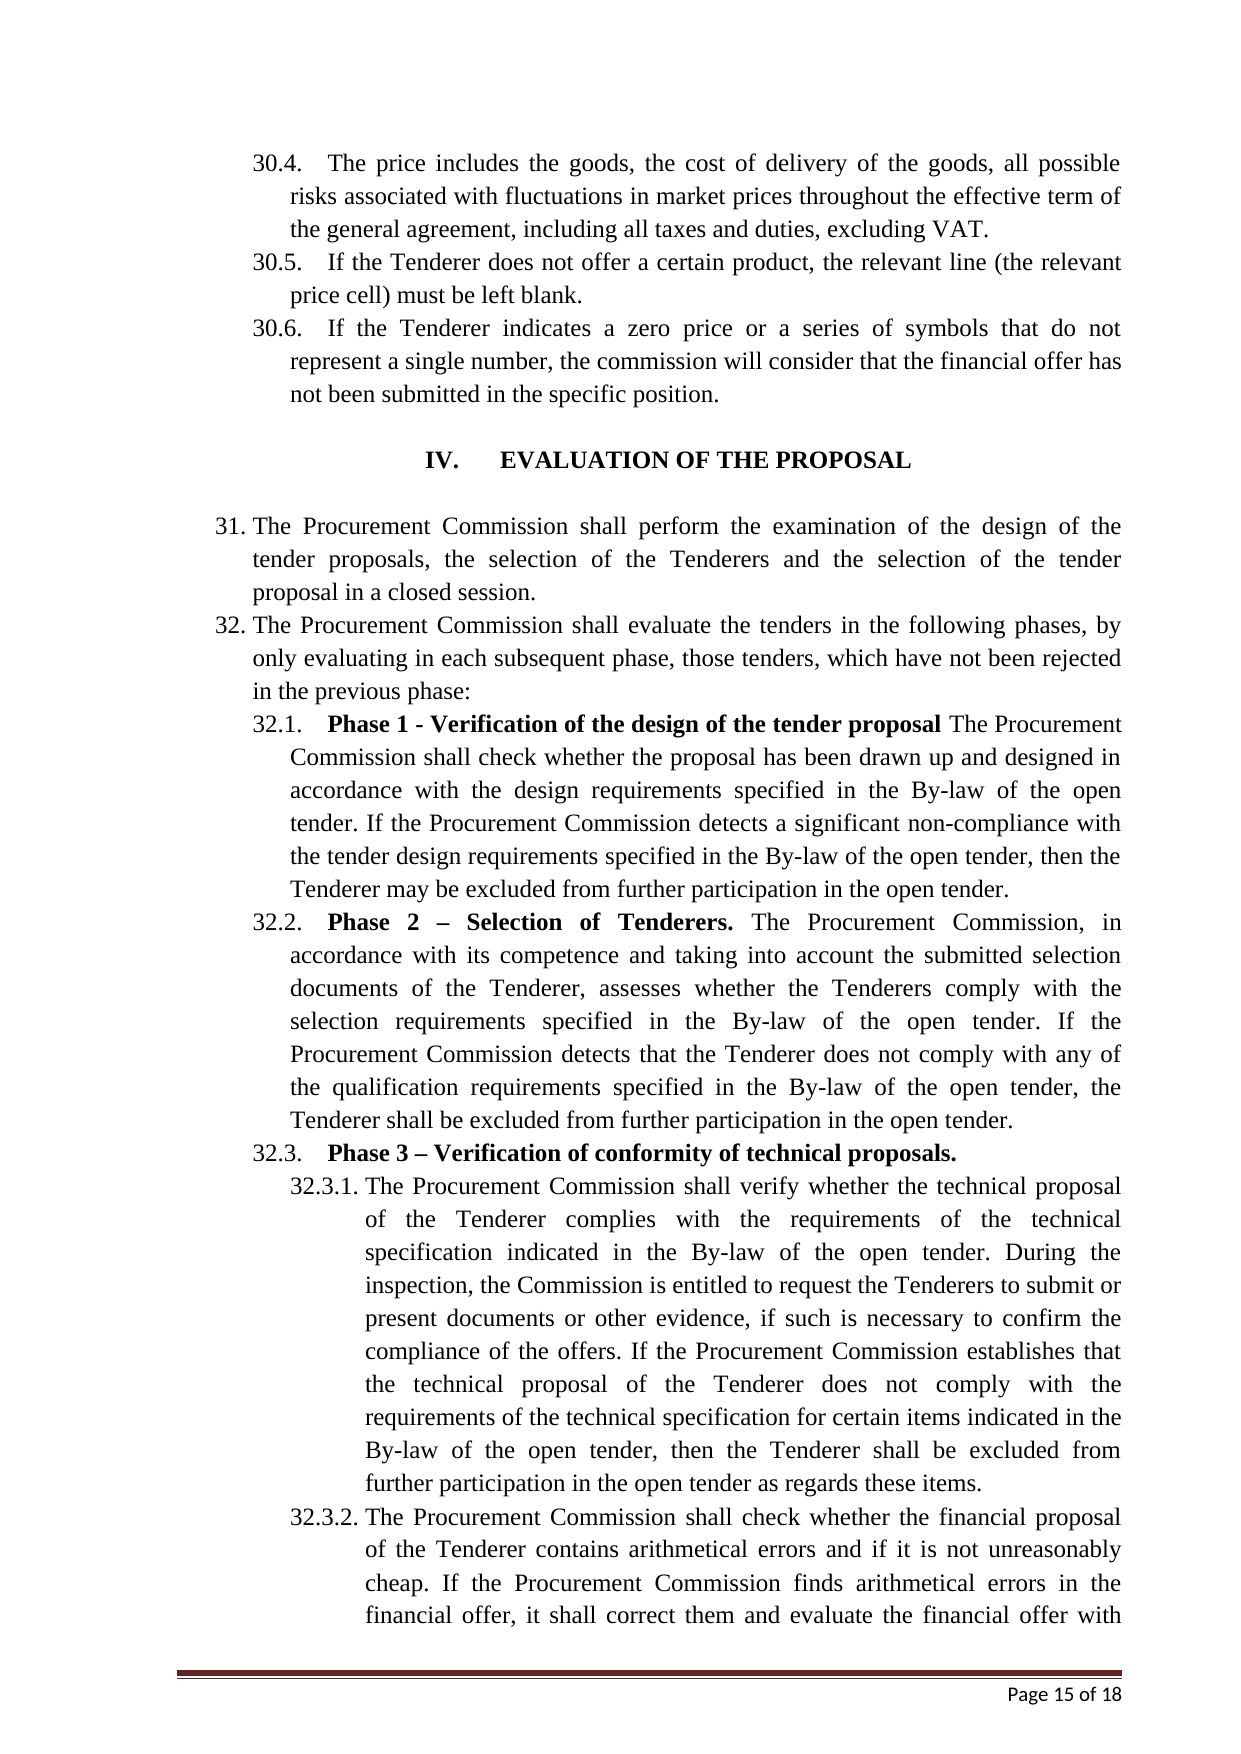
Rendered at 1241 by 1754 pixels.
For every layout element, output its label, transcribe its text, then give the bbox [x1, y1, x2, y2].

list Phase 3 – Verification of conformity of technical proposals. [252, 1138, 1122, 1167]
list EVALUATION OF THE PROPOSAL [215, 445, 1122, 474]
list The Procurement Commission shall evaluate the tenders in the following phases, by only evaluating in each subsequent phase, those tenders, which have not been rejected in the previous phase: [215, 610, 1122, 705]
list If the Tenderer does not offer a certain product, the relevant line (the relevant price cell) must be left blank. [252, 247, 1122, 308]
list Phase 1 - Verification of the design of the tender proposal The Procurement Commission shall check whether the proposal has been drawn up and designed in accordance with the design requirements specified in the By-law of the open tender. If the Procurement Commission detects a significant non-compliance with the tender design requirements specified in the By-law of the open tender, then the Tenderer may be excluded from further participation in the open tender. [252, 709, 1122, 903]
list The Procurement Commission shall perform the examination of the design of the tender proposals, the selection of the Tenderers and the selection of the tender proposal in a closed session. [215, 511, 1122, 606]
list Phase 2 – Selection of Tenderers. The Procurement Commission, in accordance with its competence and taking into account the submitted selection documents of the Tenderer, assesses whether the Tenderers comply with the selection requirements specified in the By-law of the open tender. If the Procurement Commission detects that the Tenderer does not comply with any of the qualification requirements specified in the By-law of the open tender, the Tenderer shall be excluded from further participation in the open tender. [252, 907, 1122, 1134]
list If the Tenderer indicates a zero price or a series of symbols that do not represent a single number, the commission will consider that the financial offer has not been submitted in the specific position. [252, 313, 1122, 408]
list The Procurement Commission shall verify whether the technical proposal of the Tenderer complies with the requirements of the technical specification indicated in the By-law of the open tender. During the inspection, the Commission is entitled to request the Tenderers to submit or present documents or other evidence, if such is necessary to confirm the compliance of the offers. If the Procurement Commission establishes that the technical proposal of the Tenderer does not comply with the requirements of the technical specification for certain items indicated in the By-law of the open tender, then the Tenderer shall be excluded from further participation in the open tender as regards these items. [290, 1171, 1122, 1497]
list The price includes the goods, the cost of delivery of the goods, all possible risks associated with fluctuations in market prices throughout the effective term of the general agreement, including all taxes and duties, excluding VAT. [252, 148, 1122, 242]
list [290, 1502, 1122, 1629]
